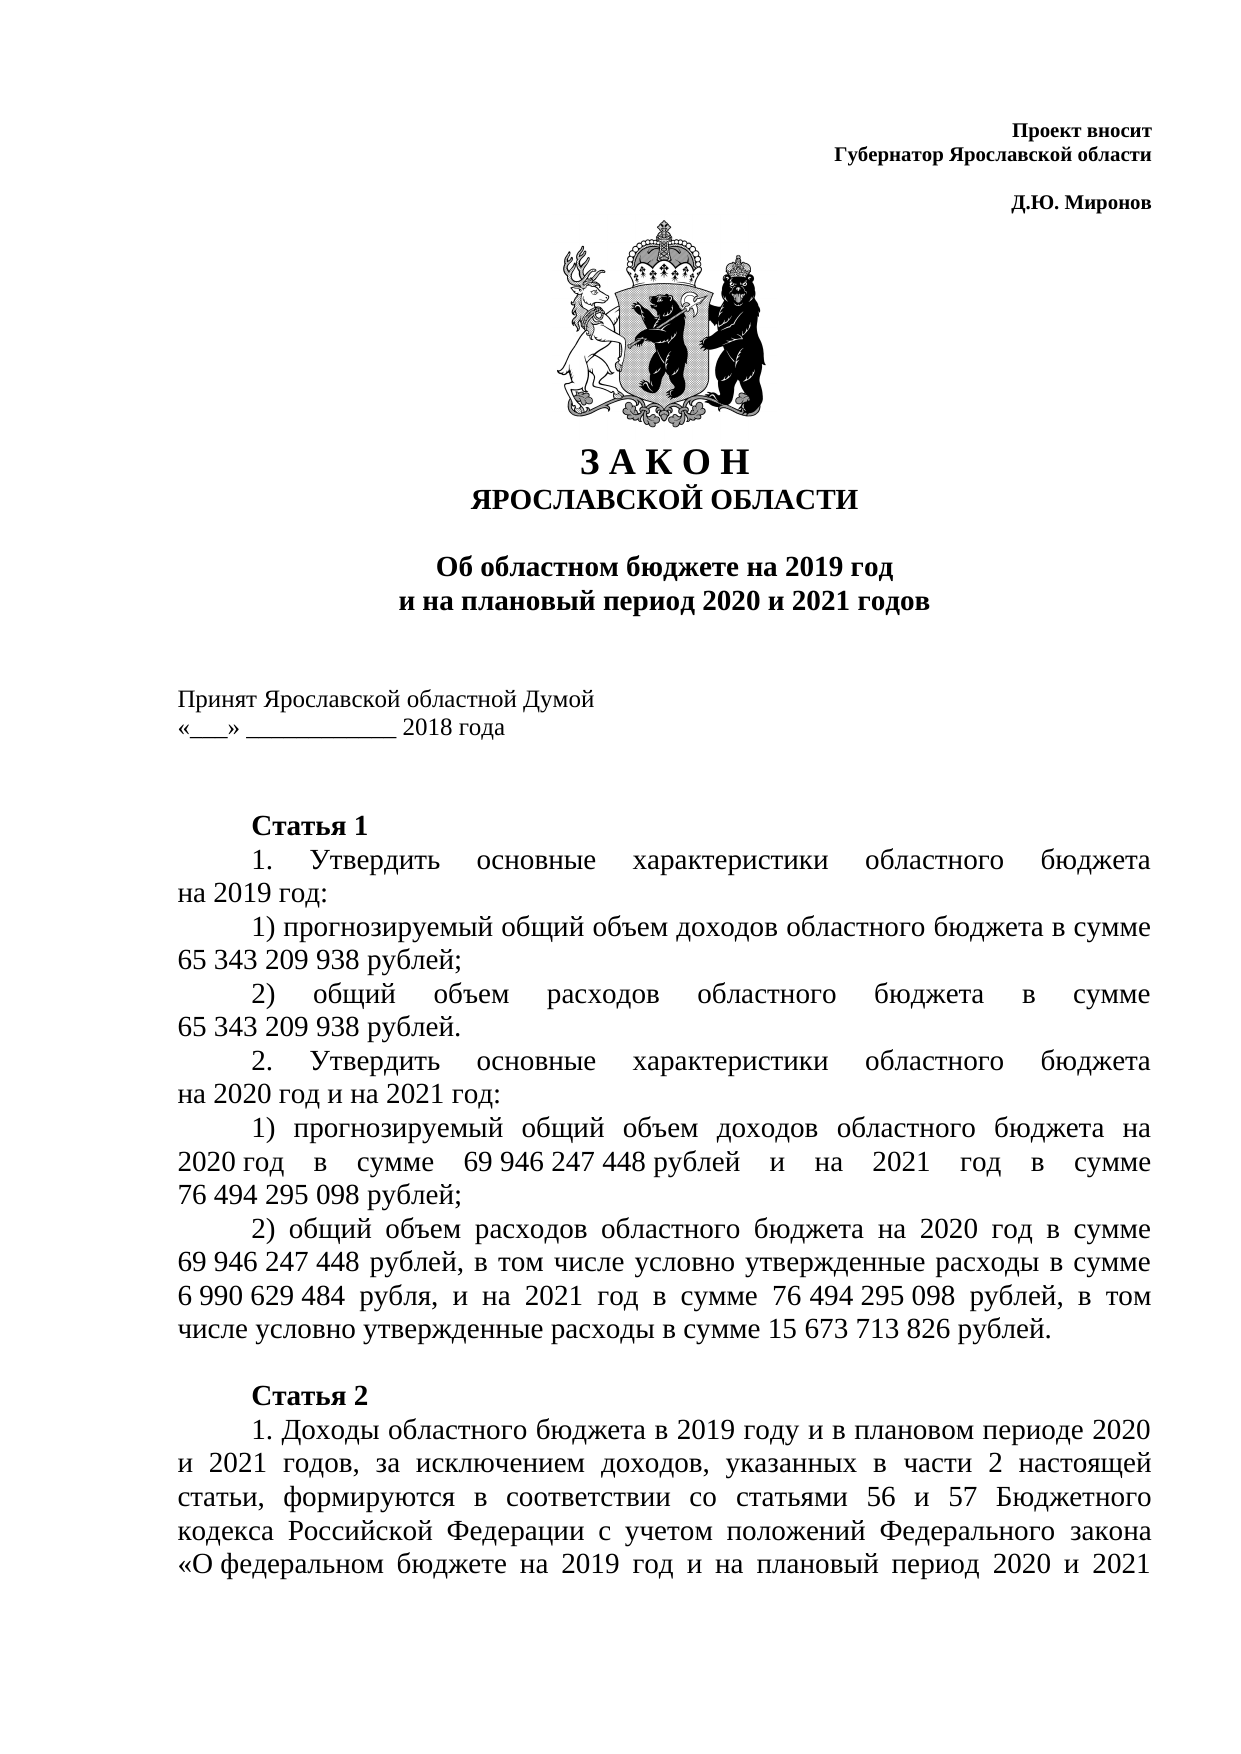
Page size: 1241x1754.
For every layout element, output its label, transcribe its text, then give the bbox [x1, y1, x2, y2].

text 2) общий объем расходов областного бюджета в сумме 65 343 209 938 рублей. [177, 976, 1152, 1043]
text 2. Утвердить основные характеристики областного бюджета на 2020 год и на 2021 год: [177, 1043, 1152, 1110]
text Статья 2 [177, 1378, 1152, 1412]
text Статья 1 [177, 808, 1152, 842]
text Проект вносит [177, 118, 1152, 142]
text З А К О Н [177, 439, 1152, 482]
text «___» ____________ 2018 года [177, 712, 1152, 741]
text Д.Ю. Миронов [177, 190, 1152, 214]
text Об областном бюджете на 2019 год [177, 549, 1152, 583]
text и на плановый период 2020 и 2021 годов [177, 583, 1152, 617]
text 1. Утвердить основные характеристики областного бюджета на 2019 год: [177, 842, 1152, 909]
text 2) общий объем расходов областного бюджета на 2020 год в сумме 69 946 247 448 рублей, в том числе условно утвержденные расходы в сумме 6 990 629 484 рубля, и на 2021 год в сумме 76 494 295 098 рублей, в том числе условно утвержденные расходы в сумме 15 673 713 826 рублей. [177, 1211, 1152, 1345]
picture [552, 214, 777, 440]
text Губернатор Ярославской области [177, 142, 1152, 166]
text 1) прогнозируемый общий объем доходов областного бюджета в сумме 65 343 209 938 рублей; [177, 909, 1152, 976]
text ЯРОСЛАВСКОЙ ОБЛАСТИ [177, 482, 1152, 516]
text 1) прогнозируемый общий объем доходов областного бюджета на 2020 год в сумме 69 946 247 448 рублей и на 2021 год в сумме 76 494 295 098 рублей; [177, 1110, 1152, 1211]
text Принят Ярославской областной Думой [177, 684, 1152, 712]
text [177, 1412, 1152, 1580]
